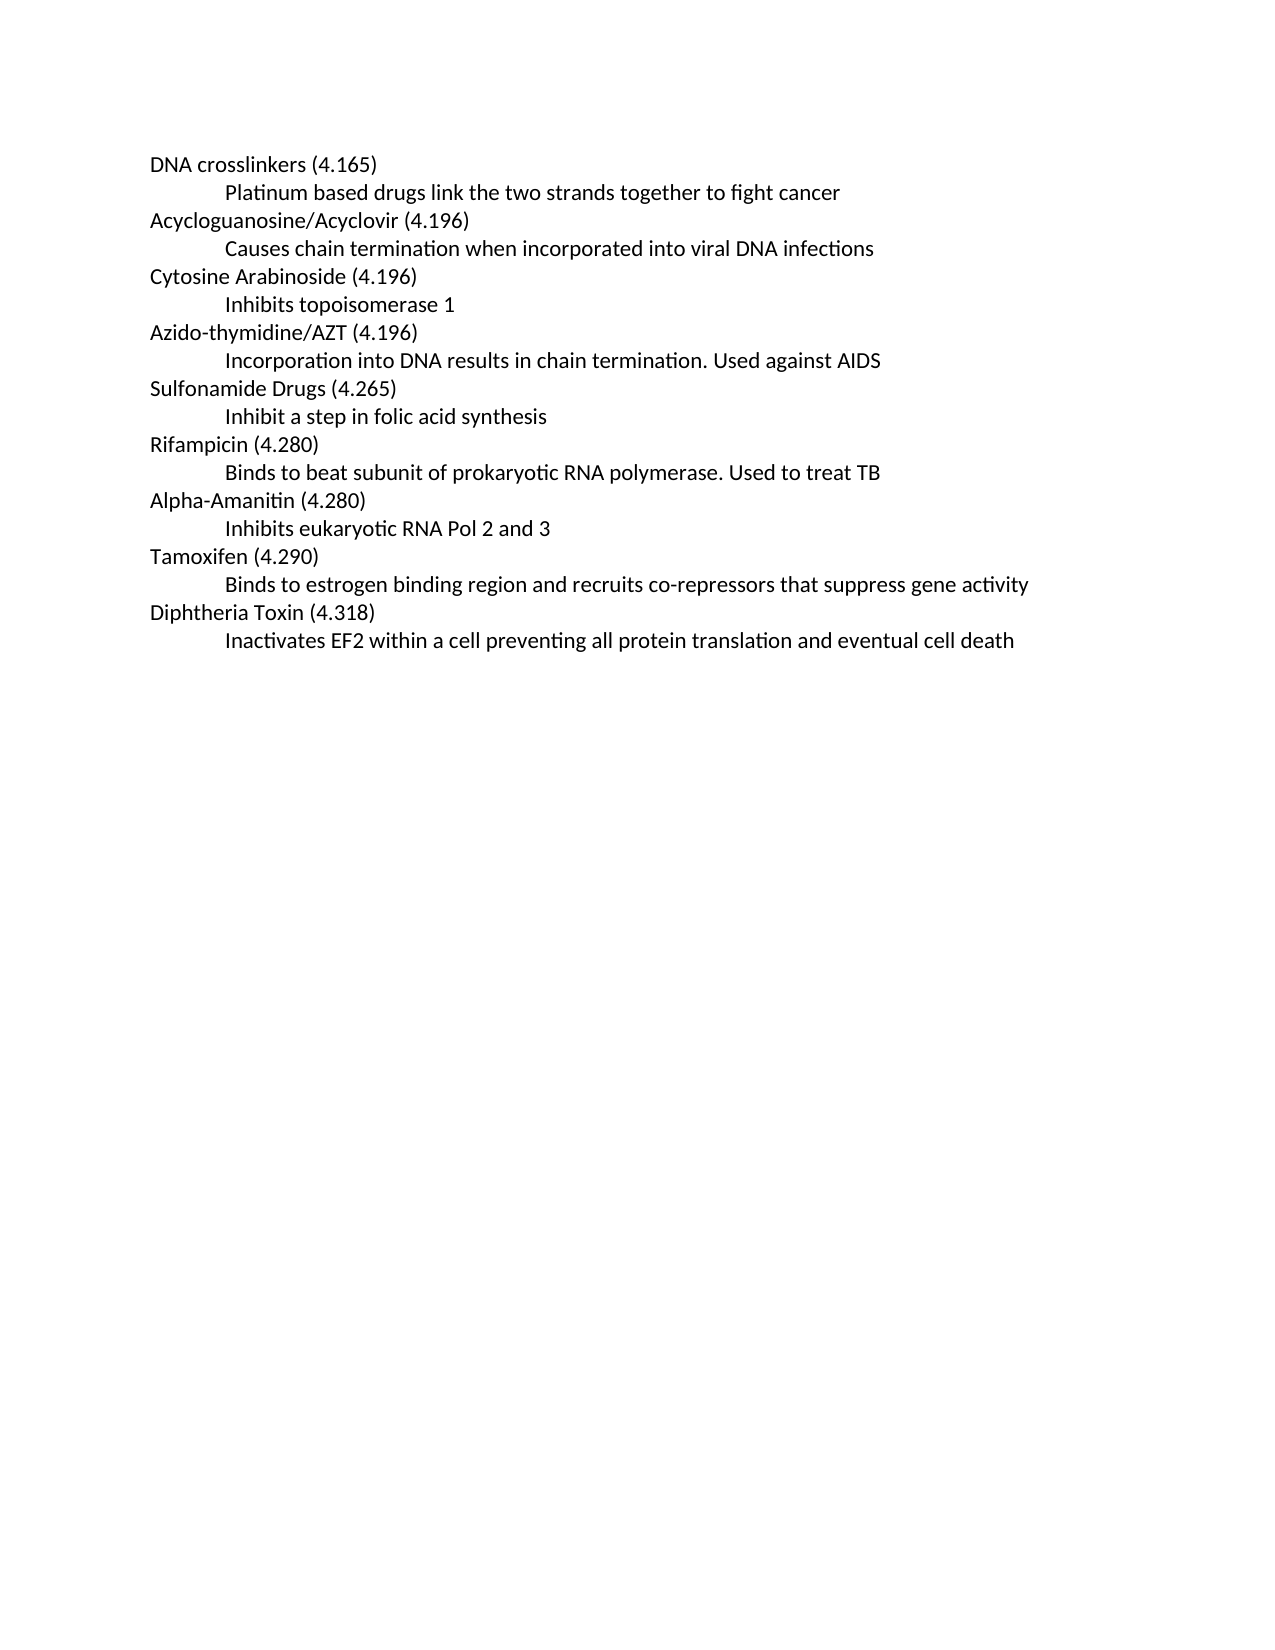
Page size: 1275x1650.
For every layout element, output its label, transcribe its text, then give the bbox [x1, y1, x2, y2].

text DNA crosslinkers (4.165) [150, 150, 1125, 178]
text Inactivates EF2 within a cell preventing all protein translation and eventual cell death [150, 626, 1125, 654]
text Causes chain termination when incorporated into viral DNA infections [150, 234, 1125, 262]
text Alpha-Amanitin (4.280) [150, 486, 1125, 514]
text Inhibit a step in folic acid synthesis [150, 402, 1125, 430]
text Incorporation into DNA results in chain termination. Used against AIDS [150, 346, 1125, 374]
text Tamoxifen (4.290) [150, 542, 1125, 570]
text Inhibits eukaryotic RNA Pol 2 and 3 [150, 514, 1125, 542]
text Rifampicin (4.280) [150, 430, 1125, 458]
text Acycloguanosine/Acyclovir (4.196) [150, 206, 1125, 234]
text Platinum based drugs link the two strands together to fight cancer [150, 178, 1125, 206]
text Inhibits topoisomerase 1 [150, 290, 1125, 318]
text Binds to beat subunit of prokaryotic RNA polymerase. Used to treat TB [150, 458, 1125, 486]
text Binds to estrogen binding region and recruits co-repressors that suppress gene activity [150, 570, 1125, 598]
text Azido-thymidine/AZT (4.196) [150, 318, 1125, 346]
text Cytosine Arabinoside (4.196) [150, 262, 1125, 290]
text Sulfonamide Drugs (4.265) [150, 374, 1125, 402]
text Diphtheria Toxin (4.318) [150, 598, 1125, 626]
